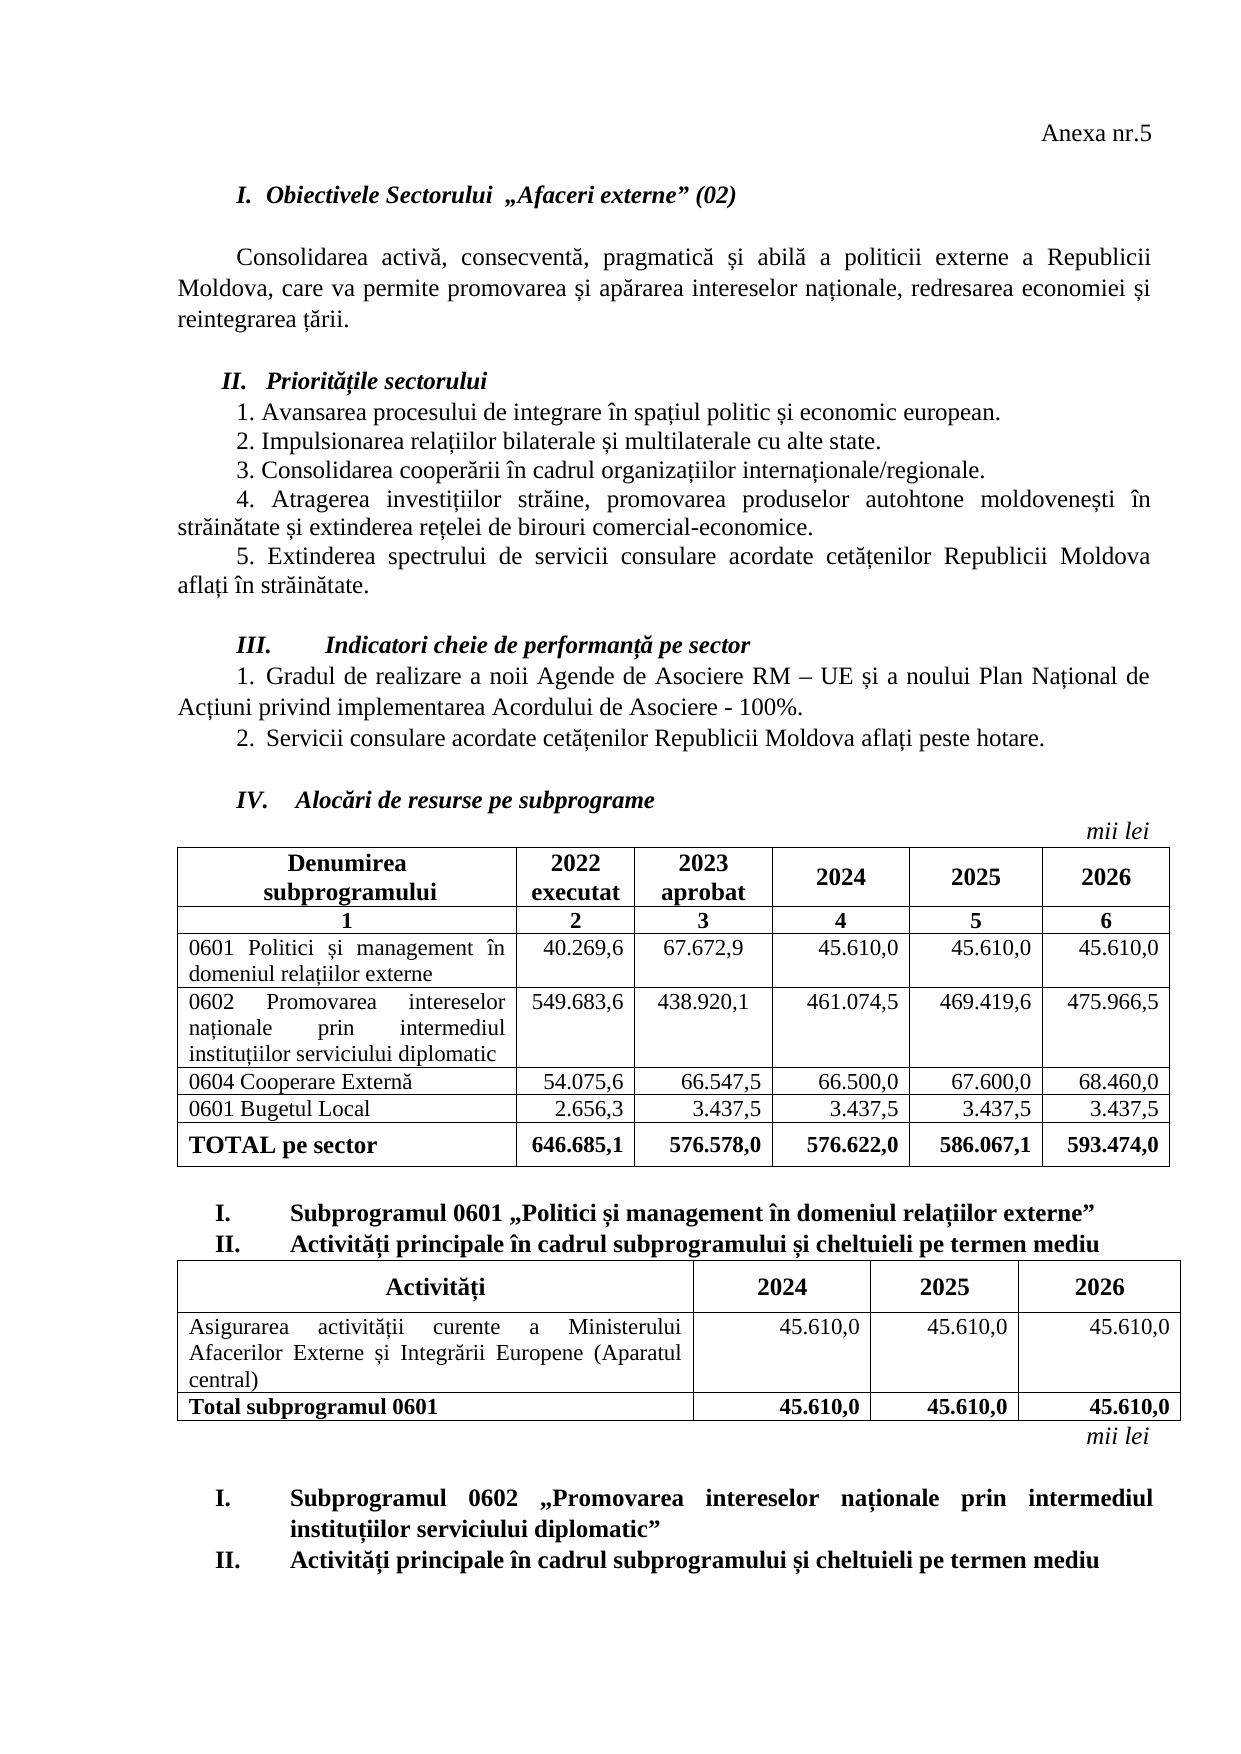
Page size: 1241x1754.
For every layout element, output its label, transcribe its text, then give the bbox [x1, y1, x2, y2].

table_cell 1 [178, 907, 516, 933]
text 4. Atragerea investițiilor străine, promovarea produselor autohtone moldovenești în străinătate și extinderea rețelei de birouri comercial-economice. [177, 484, 1152, 541]
table_cell 3.437,5 [910, 1095, 1042, 1122]
table_cell 66.500,0 [773, 1068, 909, 1094]
table_cell 45.610,0 [1019, 1393, 1180, 1420]
list Activități principale în cadrul subprogramului și cheltuieli pe termen mediu [215, 1545, 1154, 1574]
table_cell 45.610,0 [871, 1393, 1018, 1420]
table_header 2024 [773, 848, 909, 906]
table_cell 6 [1043, 907, 1169, 933]
table_cell 3.437,5 [635, 1095, 772, 1122]
table_cell 67.600,0 [910, 1068, 1042, 1094]
table_cell 461.074,5 [773, 988, 909, 1067]
table_cell Asigurarea activității curente a Ministerului Afacerilor Externe și Integrării Europene (Aparatul central) [178, 1313, 693, 1392]
table_cell 549.683,6 [517, 988, 634, 1067]
table_header 2025 [871, 1261, 1018, 1312]
list Subprogramul 0602 „Promovarea intereselor naționale prin intermediul instituțiilor serviciului diplomatic” [215, 1483, 1154, 1543]
text 2. Impulsionarea relațiilor bilaterale și multilaterale cu alte state. [177, 426, 1152, 455]
table_cell 2 [517, 907, 634, 933]
table_cell 45.610,0 [1019, 1313, 1180, 1392]
table_cell 54.075,6 [517, 1068, 634, 1094]
table_header 2025 [910, 848, 1042, 906]
table_cell 45.610,0 [1043, 934, 1169, 987]
table_cell 4 [773, 907, 909, 933]
table_header Activități [178, 1261, 693, 1312]
text mii lei [177, 816, 1152, 845]
table_header 2026 [1019, 1261, 1180, 1312]
table_cell 68.460,0 [1043, 1068, 1169, 1094]
text Consolidarea activă, consecventă, pragmatică și abilă a politicii externe a Republicii Moldova, care va permite promovarea și apărarea intereselor naționale, redresarea economiei și reintegrarea țării. [177, 242, 1152, 333]
table_header 2026 [1043, 848, 1169, 906]
table_cell 0604 Cooperare Externă [178, 1068, 516, 1094]
list Activități principale în cadrul subprogramului și cheltuieli pe termen mediu [215, 1229, 1152, 1258]
table_cell 576.578,0 [635, 1123, 772, 1166]
table_header Denumirea subprogramului [178, 848, 516, 906]
text 1. Avansarea procesului de integrare în spațiul politic și economic european. [177, 397, 1152, 426]
table_cell 45.610,0 [910, 934, 1042, 987]
list Alocări de resurse pe subprograme [236, 785, 1152, 814]
list Servicii consulare acordate cetățenilor Republicii Moldova aflați peste hotare. [177, 723, 1152, 752]
table_cell 646.685,1 [517, 1123, 634, 1166]
table_cell 586.067,1 [910, 1123, 1042, 1166]
table_cell 45.610,0 [694, 1393, 870, 1420]
table_header 2024 [694, 1261, 870, 1312]
list Subprogramul 0601 „Politici și management în domeniul relațiilor externe” [215, 1198, 1152, 1227]
table_cell 2.656,3 [517, 1095, 634, 1122]
text Anexa nr.5 [177, 118, 1152, 147]
table_header 2022 executat [517, 848, 634, 906]
table_cell 0602 Promovarea intereselor naționale prin intermediul instituțiilor serviciului diplomatic [178, 988, 516, 1067]
text 5. Extinderea spectrului de servicii consulare acordate cetățenilor Republicii Moldova aflați în străinătate. [177, 541, 1152, 599]
table_cell TOTAL pe sector [178, 1123, 516, 1166]
table_header 2023 aprobat [635, 848, 772, 906]
table_cell 3.437,5 [773, 1095, 909, 1122]
table_cell 0601 Bugetul Local [178, 1095, 516, 1122]
table_cell 40.269,6 [517, 934, 634, 987]
table_cell 0601 Politici și management în domeniul relațiilor externe [178, 934, 516, 987]
list Obiectivele Sectorului „Afaceri externe” (02) [236, 180, 1152, 209]
table_cell 469.419,6 [910, 988, 1042, 1067]
table_cell 438.920,1 [635, 988, 772, 1067]
table_cell 45.610,0 [694, 1313, 870, 1392]
table_cell 45.610,0 [871, 1313, 1018, 1392]
text mii lei [177, 1421, 1152, 1449]
table_cell 475.966,5 [1043, 988, 1169, 1067]
table_cell 67.672,9 [635, 934, 772, 987]
table_cell 3.437,5 [1043, 1095, 1169, 1122]
table_cell 5 [910, 907, 1042, 933]
table_cell 576.622,0 [773, 1123, 909, 1166]
table_cell 593.474,0 [1043, 1123, 1169, 1166]
table_cell Total subprogramul 0601 [178, 1393, 693, 1420]
list Indicatori cheie de performanță pe sector [236, 630, 1152, 658]
table_cell 3 [635, 907, 772, 933]
table_cell 45.610,0 [773, 934, 909, 987]
text 3. Consolidarea cooperării în cadrul organizațiilor internaționale/regionale. [177, 455, 1152, 484]
table_cell 66.547,5 [635, 1068, 772, 1094]
list Prioritățile sectorului [221, 366, 1152, 395]
list Gradul de realizare a noii Agende de Asociere RM – UE și a noului Plan Național de Acțiuni privind implementarea Acordului de Asociere - 100%. [177, 661, 1152, 721]
